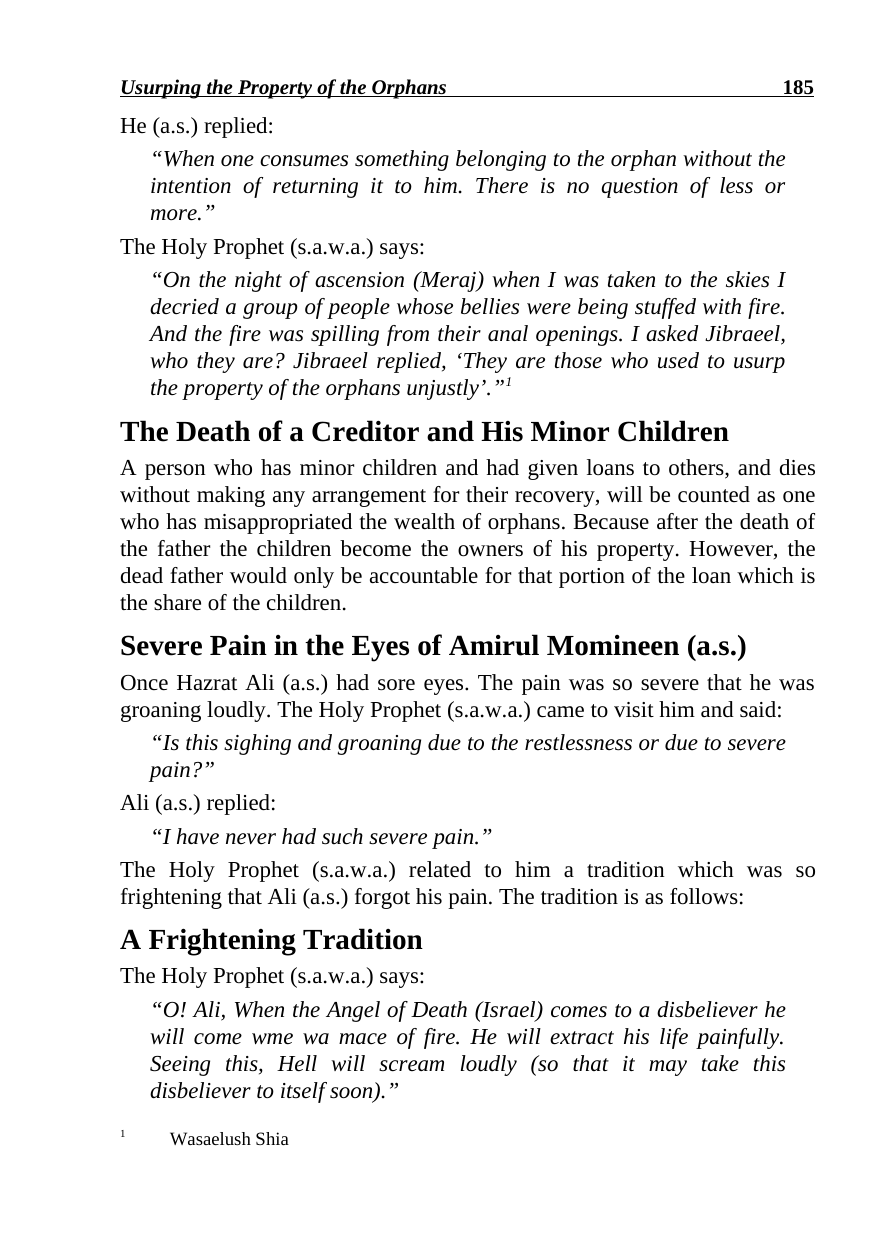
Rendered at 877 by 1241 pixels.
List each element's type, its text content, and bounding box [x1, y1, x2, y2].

text The Holy Prophet (s.a.w.a.) says: [120, 232, 817, 259]
subtitle Severe Pain in the Eyes of Amirul Momineen (a.s.) [120, 628, 817, 662]
text The Holy Prophet (s.a.w.a.) says: [120, 962, 817, 989]
subtitle The Death of a Creditor and His Minor Children [120, 414, 817, 447]
text The Holy Prophet (s.a.w.a.) related to him a tradition which was so frightening that Ali (a.s.) forgot his pain. The tradition is as follows: [120, 856, 817, 910]
text Once Hazrat Ali (a.s.) had sore eyes. The pain was so severe that he was groaning loudly. The Holy Prophet (s.a.w.a.) came to visit him and said: [120, 668, 817, 722]
text “I have never had such severe pain.” [150, 822, 787, 849]
subtitle A Frightening Tradition [120, 922, 817, 956]
text “On the night of ascension (Meraj) when I was taken to the skies I decried a group of people whose bellies were being stuffed with fire. And the fire was spilling from their anal openings. I asked Jibraeel, who they are? Jibraeel replied, ‘They are those who used to usurp the property of the orphans unjustly’.” [150, 266, 787, 401]
text “When one consumes something belonging to the orphan without the intention of returning it to him. There is no question of less or more.” [150, 145, 787, 226]
text “Is this sighing and groaning due to the restlessness or due to severe pain?” [150, 729, 787, 783]
text Ali (a.s.) replied: [120, 789, 817, 816]
text A person who has minor children and had given loans to others, and dies without making any arrangement for their recovery, will be counted as one who has misappropriated the wealth of orphans. Because after the death of the father the children become the owners of his property. However, the dead father would only be accountable for that portion of the loan which is the share of the children. [120, 453, 817, 616]
text He (a.s.) replied: [120, 112, 817, 139]
text “O! Ali, When the Angel of Death (Israel) comes to a disbeliever he will come wme wa mace of fire. He will extract his life painfully. Seeing this, Hell will scream loudly (so that it may take this disbeliever to itself soon).” [150, 996, 787, 1104]
